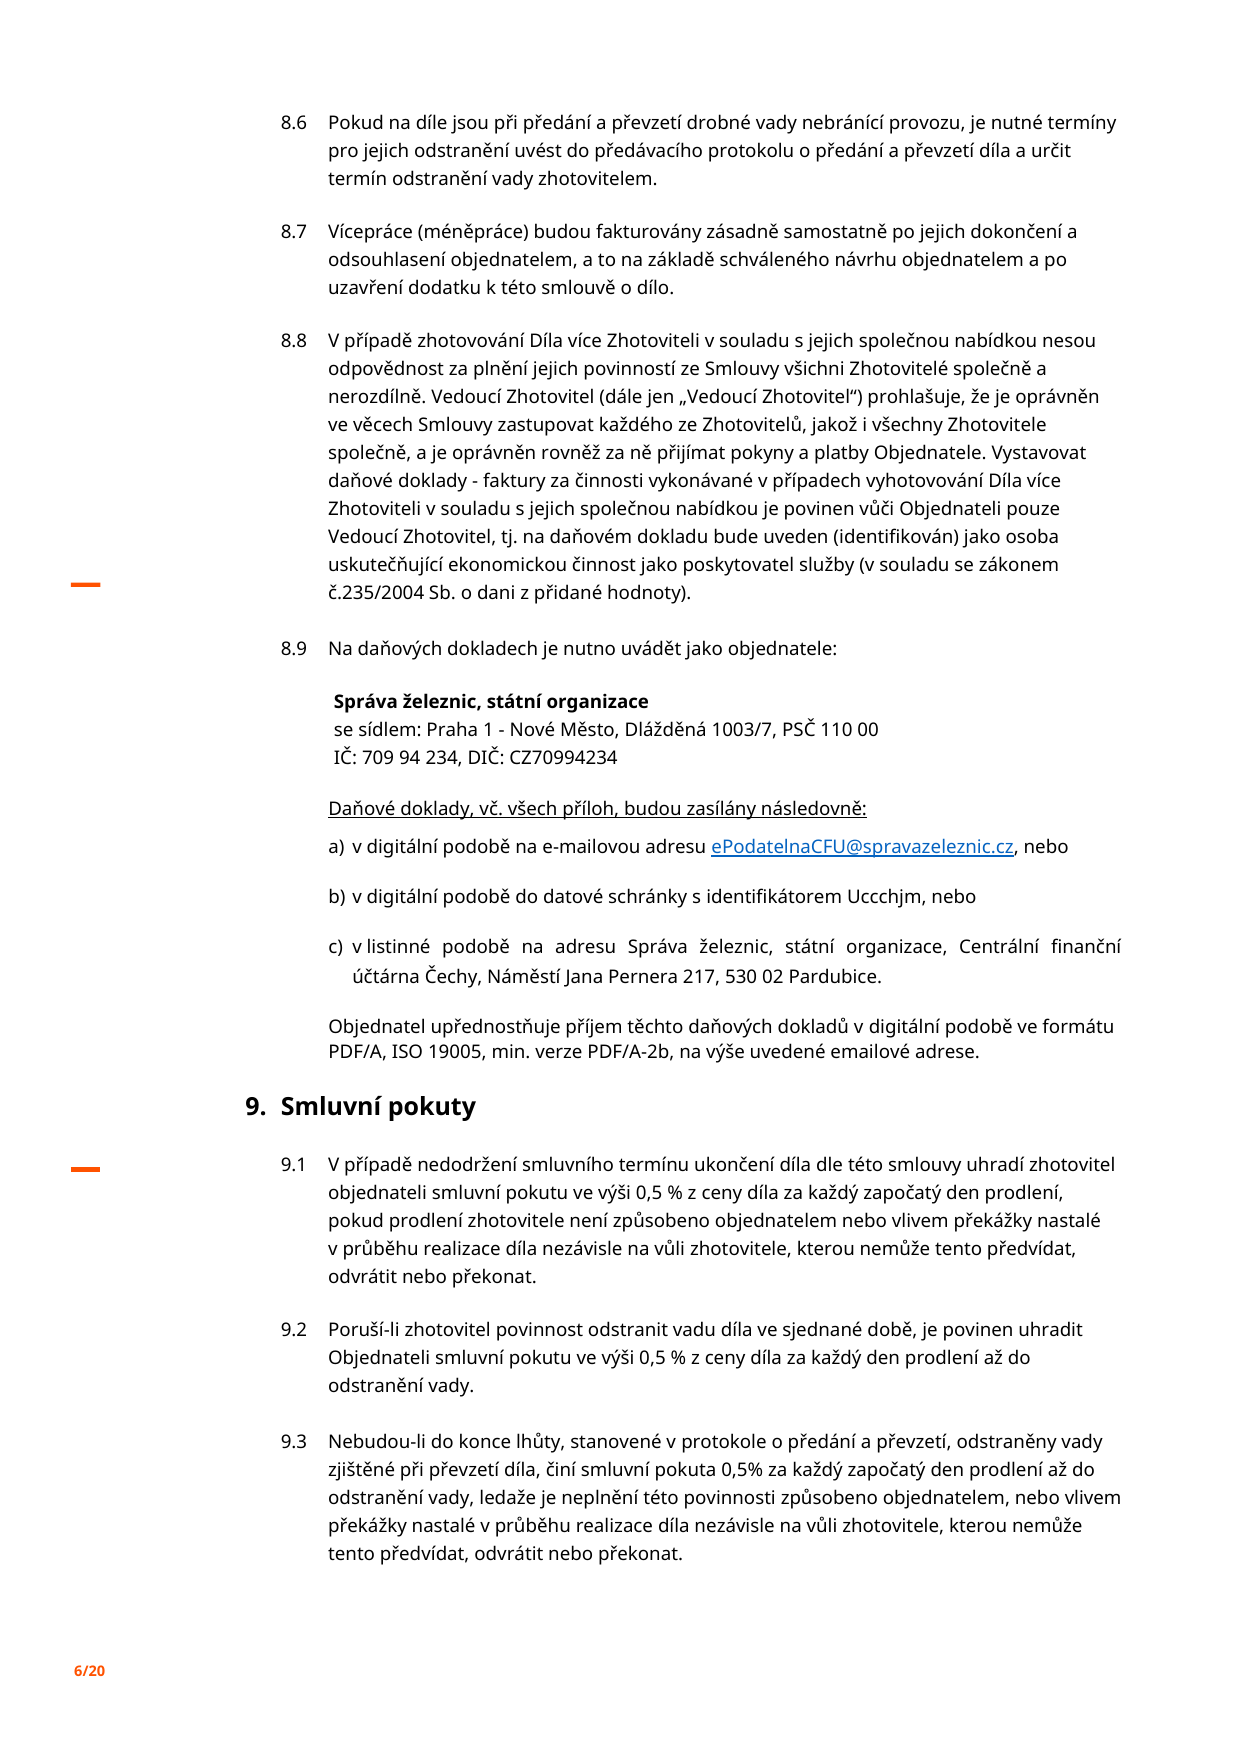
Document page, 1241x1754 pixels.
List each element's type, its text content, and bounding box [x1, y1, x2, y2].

list Správa železnic, státní organizace [291, 689, 1122, 714]
text Objednatel upřednostňuje příjem těchto daňových dokladů v digitální podobě ve formátu PDF/A, ISO 19005, min. verze PDF/A-2b, na výše uvedené emailové adrese. [328, 1013, 1122, 1064]
list Nebudou-li do konce lhůty, stanovené v protokole o předání a převzetí, odstraněny vady zjištěné při převzetí díla, činí smluvní pokuta 0,5% za každý započatý den prodlení až do odstranění vady, ledaže je neplnění této povinnosti způsobeno objednatelem, nebo vlivem překážky nastalé v průběhu realizace díla nezávisle na vůli zhotovitele, kterou nemůže tento předvídat, odvrátit nebo překonat. [281, 1429, 1122, 1566]
list Smluvní pokuty [245, 1089, 1122, 1123]
list Pokud na díle jsou při předání a převzetí drobné vady nebránící provozu, je nutné termíny pro jejich odstranění uvést do předávacího protokolu o předání a převzetí díla a určit termín odstranění vady zhotovitelem. [281, 109, 1122, 191]
list v digitální podobě na e-mailovou adresu ePodatelnaCFU@spravazeleznic.cz, nebo [328, 833, 1122, 859]
list se sídlem: Praha 1 - Nové Město, Dlážděná 1003/7, PSČ 110 00 [291, 717, 1122, 742]
text IČ: 709 94 234, DIČ: CZ70994234 [291, 745, 1122, 770]
list V případě nedodržení smluvního termínu ukončení díla dle této smlouvy uhradí zhotovitel objednateli smluvní pokutu ve výši 0,5 % z ceny díla za každý započatý den prodlení, pokud prodlení zhotovitele není způsobeno objednatelem nebo vlivem překážky nastalé v průběhu realizace díla nezávisle na vůli zhotovitele, kterou nemůže tento předvídat, odvrátit nebo překonat. [281, 1151, 1122, 1289]
list Poruší-li zhotovitel povinnost odstranit vadu díla ve sjednané době, je povinen uhradit Objednateli smluvní pokutu ve výši 0,5 % z ceny díla za každý den prodlení až do odstranění vady. [281, 1317, 1122, 1398]
text Daňové doklady, vč. všech příloh, budou zasílány následovně: [298, 795, 1122, 821]
list Vícepráce (méněpráce) budou fakturovány zásadně samostatně po jejich dokončení a odsouhlasení objednatelem, a to na základě schváleného návrhu objednatelem a po uzavření dodatku k této smlouvě o dílo. [281, 218, 1122, 300]
list v digitální podobě do datové schránky s identifikátorem Uccchjm, nebo [328, 883, 1122, 909]
list v listinné podobě na adresu Správa železnic, státní organizace, Centrální finanční účtárna Čechy, Náměstí Jana Pernera 217, 530 02 Pardubice. [328, 934, 1122, 988]
list Na daňových dokladech je nutno uvádět jako objednatele: [281, 636, 1122, 661]
list V případě zhotovování Díla více Zhotoviteli v souladu s jejich společnou nabídkou nesou odpovědnost za plnění jejich povinností ze Smlouvy všichni Zhotovitelé společně a nerozdílně. Vedoucí Zhotovitel (dále jen „Vedoucí Zhotovitel“) prohlašuje, že je oprávněn ve věcech Smlouvy zastupovat každého ze Zhotovitelů, jakož i všechny Zhotovitele společně, a je oprávněn rovněž za ně přijímat pokyny a platby Objednatele. Vystavovat daňové doklady - faktury za činnosti vykonávané v případech vyhotovování Díla více Zhotoviteli v souladu s jejich společnou nabídkou je povinen vůči Objednateli pouze Vedoucí Zhotovitel, tj. na daňovém dokladu bude uveden (identifikován) jako osoba uskutečňující ekonomickou činnost jako poskytovatel služby (v souladu se zákonem č.235/2004 Sb. o dani z přidané hodnoty). [281, 327, 1122, 605]
